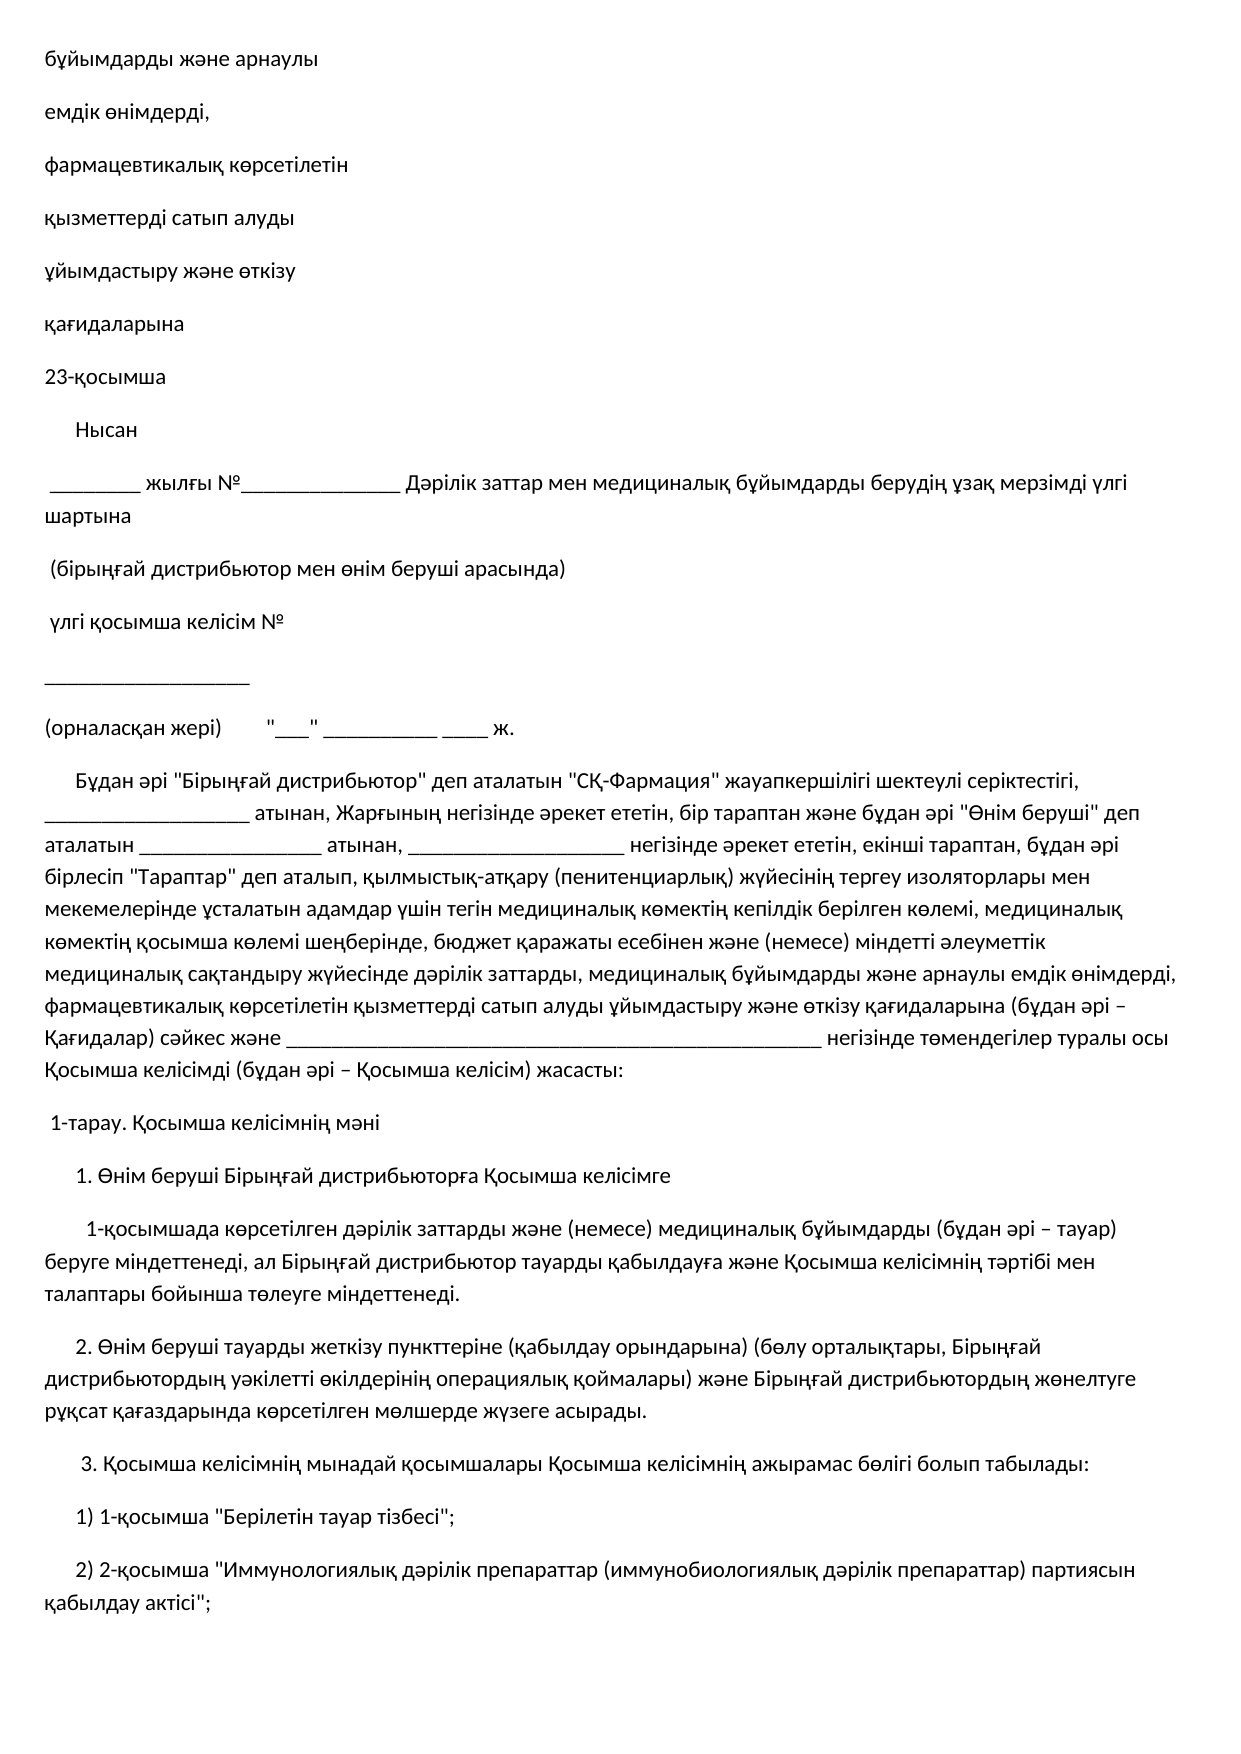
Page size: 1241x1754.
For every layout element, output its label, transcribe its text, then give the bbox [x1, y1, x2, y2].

text 1-тарау. Қосымша келісімнің мәні [44, 1108, 1181, 1137]
text 1) 1-қосымша "Берілетін тауар тізбесі"; [44, 1502, 1181, 1530]
text __________________ [44, 660, 1181, 688]
text емдік өнімдерді, [44, 97, 1181, 125]
text 1-қосымшада көрсетілген дәрілік заттарды және (немесе) медициналық бұйымдарды (бұдан әрі – тауар) беруге міндеттенеді, ал Бірыңғай дистрибьютор тауарды қабылдауға және Қосымша келісімнің тәртібі мен талаптары бойынша төлеуге міндеттенеді. [44, 1214, 1181, 1307]
text Нысан [44, 416, 1181, 443]
text 23-қосымша [44, 362, 1181, 391]
text қағидаларына [44, 309, 1181, 337]
text 3. Қосымша келісімнің мынадай қосымшалары Қосымша келісімнің ажырамас бөлігі болып табылады: [44, 1449, 1181, 1477]
text 2) 2-қосымша "Иммунологиялық дәрілік препараттар (иммунобиологиялық дәрілік препараттар) партиясын қабылдау актісі"; [44, 1555, 1181, 1616]
text қызметтерді сатып алуды [44, 203, 1181, 231]
text 1. Өнім беруші Бірыңғай дистрибьюторға Қосымша келісімге [44, 1162, 1181, 1189]
text (бірыңғай дистрибьютор мен өнім беруші арасында) [44, 554, 1181, 582]
text бұйымдарды және арнаулы [44, 44, 1181, 72]
text 2. Өнім беруші тауарды жеткізу пункттеріне (қабылдау орындарына) (бөлу орталықтары, Бірыңғай дистрибьютордың уәкілетті өкілдерінің операциялық қоймалары) және Бірыңғай дистрибьютордың жөнелтуге рұқсат қағаздарында көрсетілген мөлшерде жүзеге асырады. [44, 1332, 1181, 1424]
text (орналасқан жері) "___" __________ ____ ж. [44, 713, 1181, 741]
text Бұдан әрі "Бірыңғай дистрибьютор" деп аталатын "СҚ-Фармация" жауапкершілігі шектеулі серіктестігі, __________________ атынан, Жарғының негізінде әрекет ететін, бір тараптан және бұдан әрі "Өнім беруші" деп аталатын ________________ атынан, ___________________ негізінде әрекет ететін, екінші тараптан, бұдан әрі бірлесіп "Тараптар" деп аталып, қылмыстық-атқару (пенитенциарлық) жүйесінің тергеу изоляторлары мен мекемелерінде ұсталатын адамдар үшін тегін медициналық көмектің кепілдік берілген көлемі, медициналық көмектің қосымша көлемі шеңберінде, бюджет қаражаты есебінен және (немесе) міндетті әлеуметтік медициналық сақтандыру жүйесінде дәрілік заттарды, медициналық бұйымдарды және арнаулы емдік өнімдерді, фармацевтикалық көрсетілетін қызметтерді сатып алуды ұйымдастыру және өткізу қағидаларына (бұдан әрі – Қағидалар) сәйкес және _______________________________________________ негізінде төмендегілер туралы осы Қосымша келісімді (бұдан әрі – Қосымша келісім) жасасты: [44, 766, 1181, 1083]
text үлгі қосымша келісім № [44, 607, 1181, 635]
text ________ жылғы №______________ Дәрілік заттар мен медициналық бұйымдарды берудің ұзақ мерзімді үлгі шартына [44, 468, 1181, 529]
text ұйымдастыру және өткізу [44, 256, 1181, 284]
text фармацевтикалық көрсетілетін [44, 150, 1181, 178]
